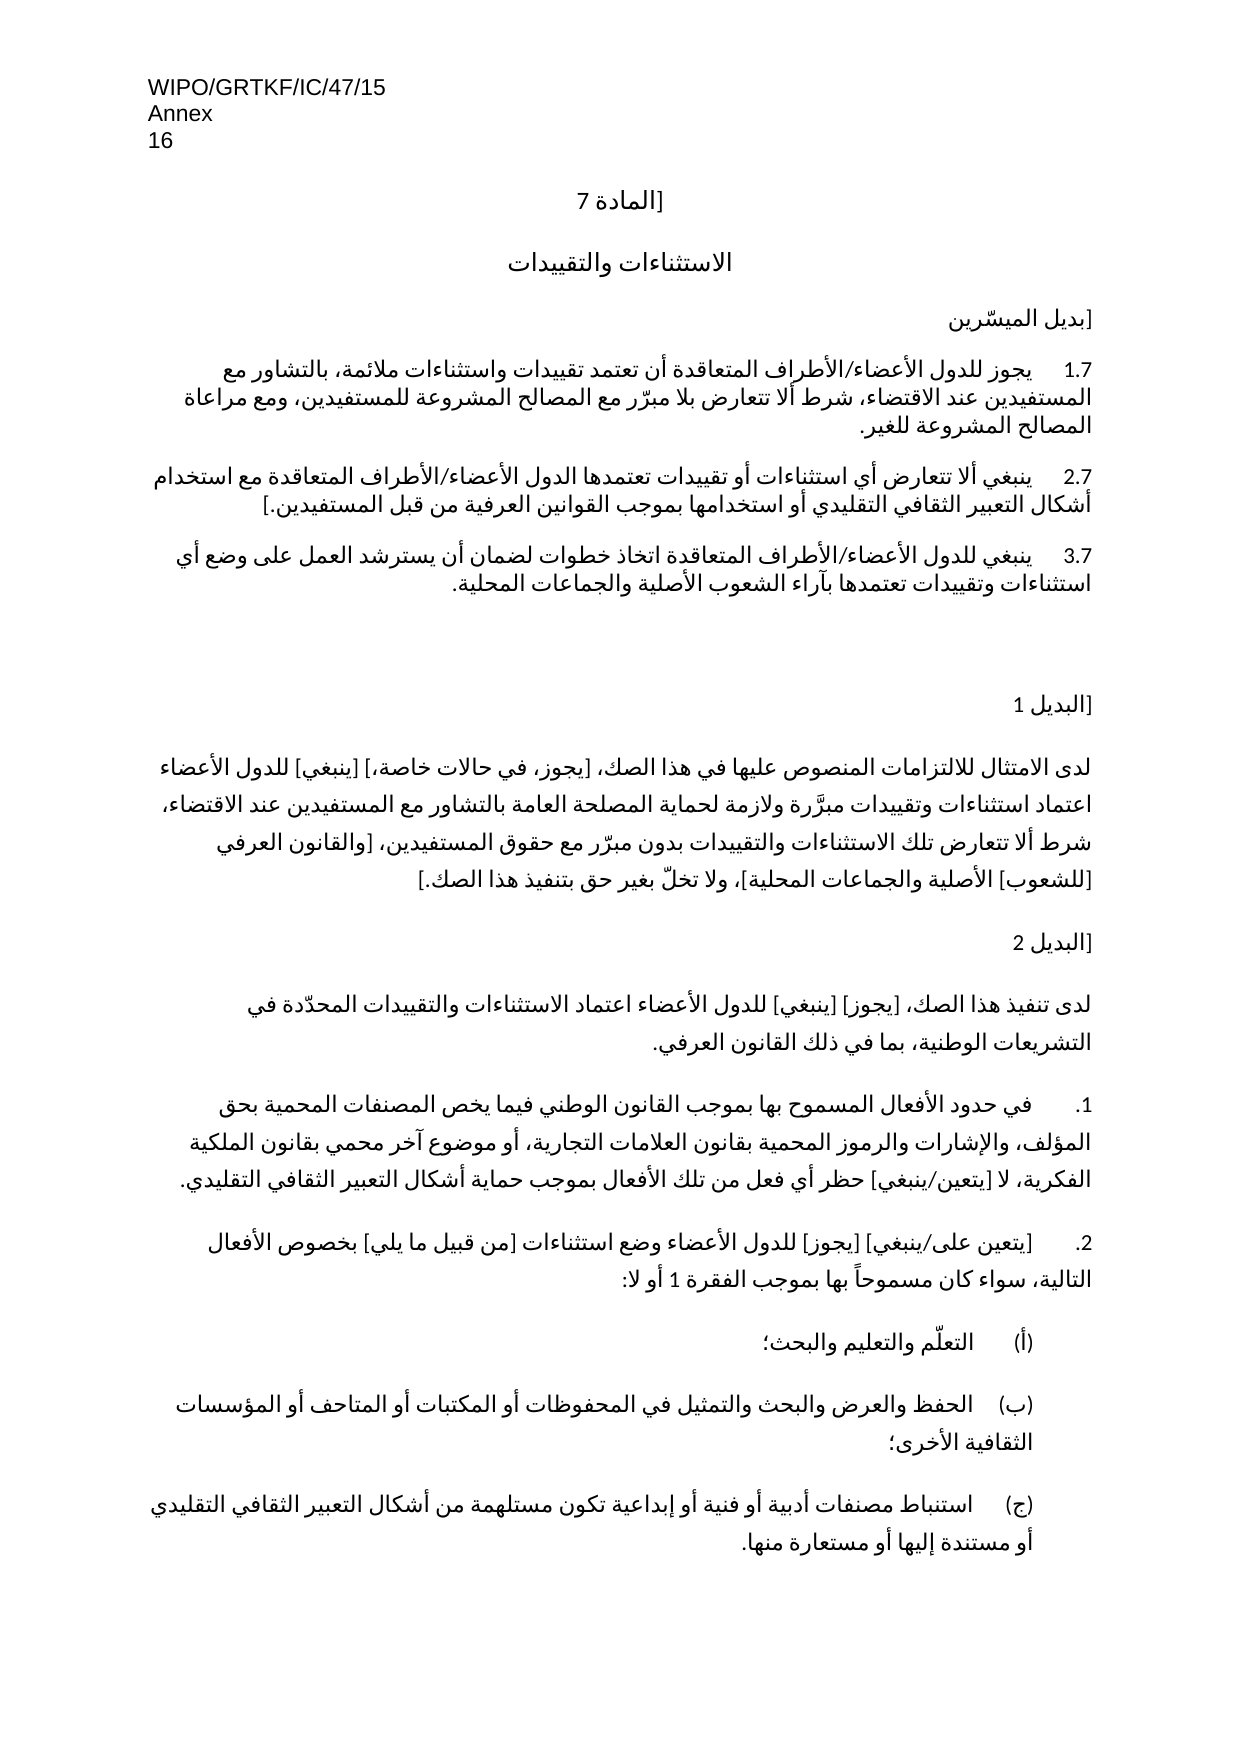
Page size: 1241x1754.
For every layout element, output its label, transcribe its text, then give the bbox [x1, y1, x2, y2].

text [البديل 2 [148, 920, 1092, 958]
text لدى تنفيذ هذا الصك، [يجوز] [ينبغي] للدول الأعضاء اعتماد الاستثناءات والتقييدات المحدّدة في التشريعات الوطنية، بما في ذلك القانون العرفي. [148, 983, 1092, 1058]
text (أ) التعلّم والتعليم والبحث؛ [148, 1320, 1033, 1358]
text [البديل 1 [148, 683, 1092, 720]
text لدى الامتثال للالتزامات المنصوص عليها في هذا الصك، [يجوز، في حالات خاصة،] [ينبغي] للدول الأعضاء اعتماد استثناءات وتقييدات مبرَّرة ولازمة لحماية المصلحة العامة بالتشاور مع المستفيدين عند الاقتضاء، شرط ألا تتعارض تلك الاستثناءات والتقييدات بدون مبرّر مع حقوق المستفيدين، [والقانون العرفي [للشعوب] الأصلية والجماعات المحلية]، ولا تخلّ بغير حق بتنفيذ هذا الصك.] [148, 745, 1092, 895]
text الاستثناءات والتقييدات [148, 242, 1092, 279]
text [بديل الميسّرين [148, 304, 1092, 332]
text 2.7 ينبغي ألا تتعارض أي استثناءات أو تقييدات تعتمدها الدول الأعضاء/الأطراف المتعاقدة مع استخدام أشكال التعبير الثقافي التقليدي أو استخدامها بموجب القوانين العرفية من قبل المستفيدين.] [148, 462, 1092, 518]
text (ب) الحفظ والعرض والبحث والتمثيل في المحفوظات أو المكتبات أو المتاحف أو المؤسسات الثقافية الأخرى؛ [148, 1383, 1033, 1458]
text 2. [يتعين على/ينبغي] [يجوز] للدول الأعضاء وضع استثناءات [من قبيل ما يلي] بخصوص الأفعال التالية، سواء كان مسموحاً بها بموجب الفقرة 1 أو لا: [148, 1220, 1092, 1295]
text [المادة 7 [148, 179, 1092, 217]
text 1.7 يجوز للدول الأعضاء/الأطراف المتعاقدة أن تعتمد تقييدات واستثناءات ملائمة، بالتشاور مع المستفيدين عند الاقتضاء، شرط ألا تتعارض بلا مبرّر مع المصالح المشروعة للمستفيدين، ومع مراعاة المصالح المشروعة للغير. [148, 355, 1092, 439]
text 3.7 ينبغي للدول الأعضاء/الأطراف المتعاقدة اتخاذ خطوات لضمان أن يسترشد العمل على وضع أي استثناءات وتقييدات تعتمدها بآراء الشعوب الأصلية والجماعات المحلية. [148, 541, 1092, 597]
text (ج) استنباط مصنفات أدبية أو فنية أو إبداعية تكون مستلهمة من أشكال التعبير الثقافي التقليدي أو مستندة إليها أو مستعارة منها. [148, 1483, 1033, 1558]
text 1. في حدود الأفعال المسموح بها بموجب القانون الوطني فيما يخص المصنفات المحمية بحق المؤلف، والإشارات والرموز المحمية بقانون العلامات التجارية، أو موضوع آخر محمي بقانون الملكية الفكرية، لا [يتعين/ينبغي] حظر أي فعل من تلك الأفعال بموجب حماية أشكال التعبير الثقافي التقليدي. [148, 1083, 1092, 1195]
